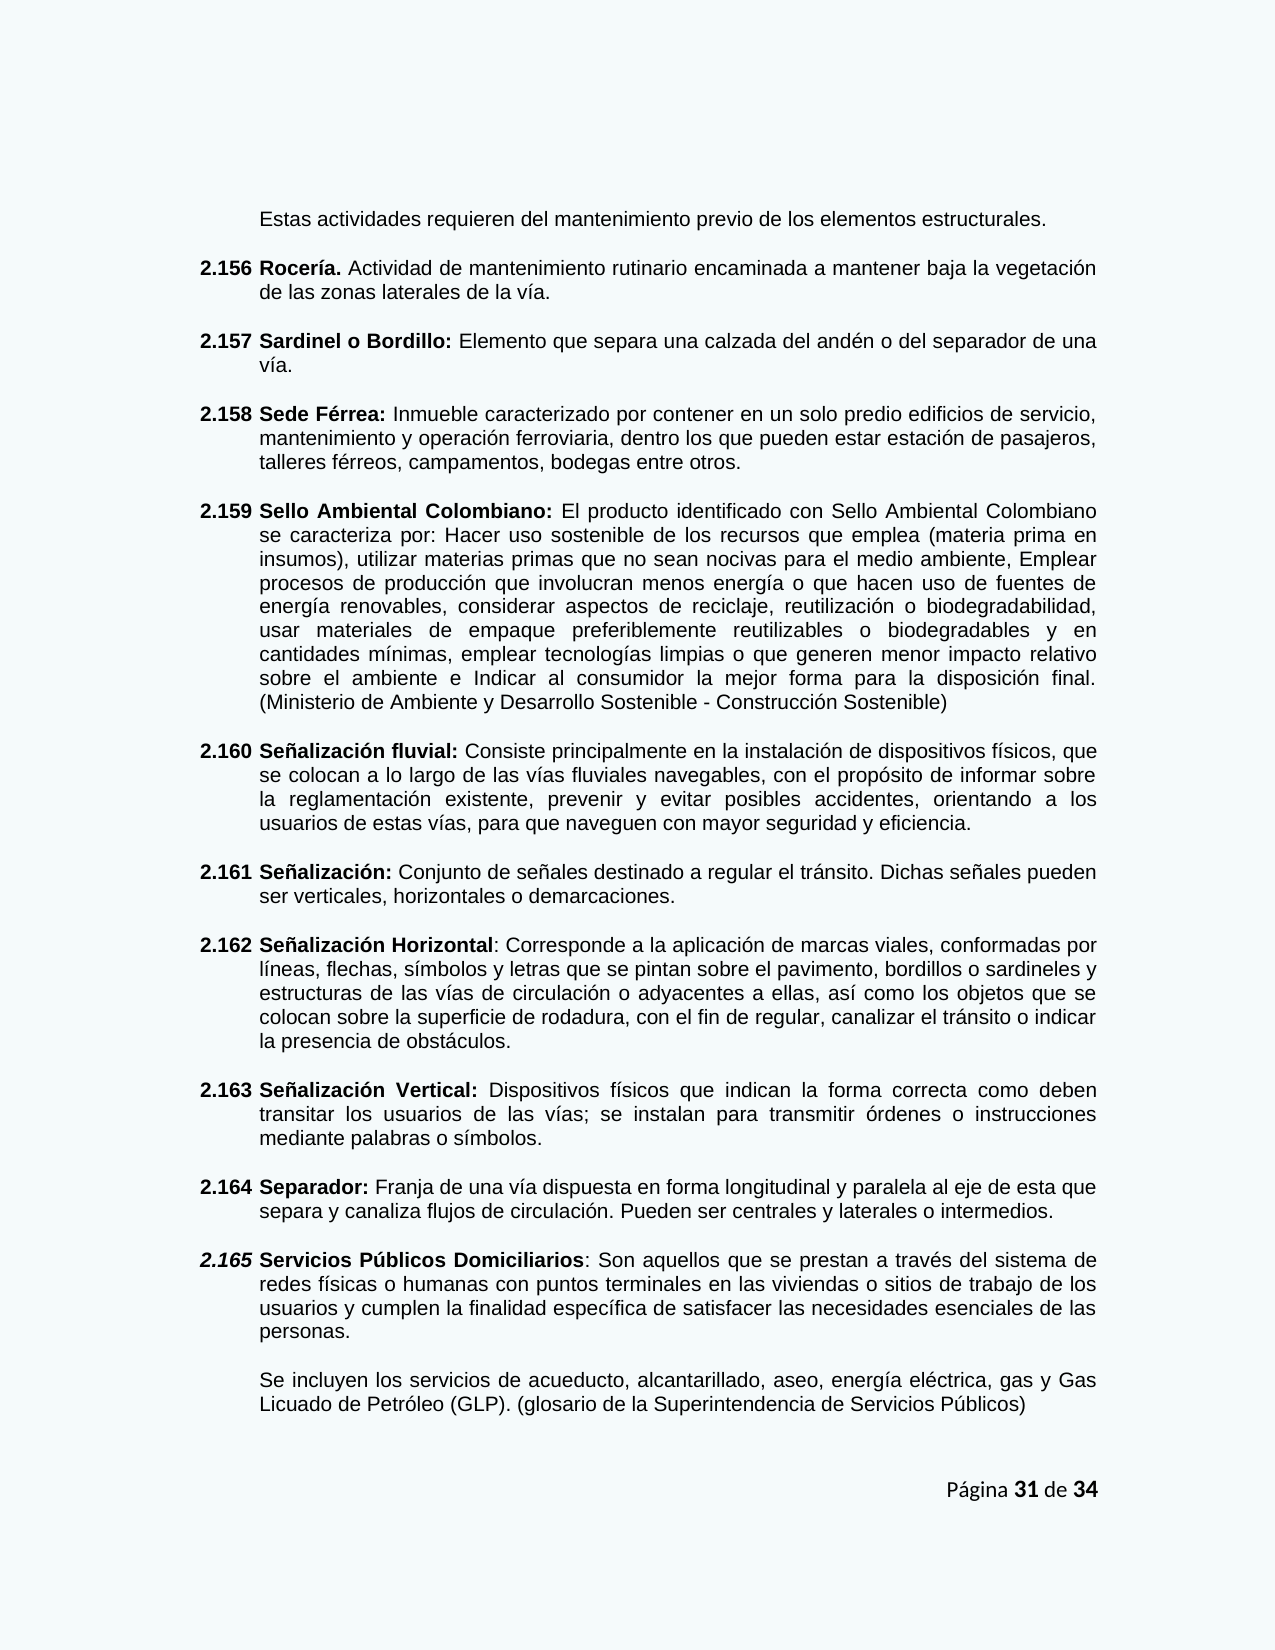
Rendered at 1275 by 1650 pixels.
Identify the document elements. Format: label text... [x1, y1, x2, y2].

list Sede Férrea: Inmueble caracterizado por contener en un solo predio edificios de servicio, mantenimiento y operación ferroviaria, dentro los que pueden estar estación de pasajeros, talleres férreos, campamentos, bodegas entre otros. [200, 402, 1098, 473]
list Sello Ambiental Colombiano: El producto identificado con Sello Ambiental Colombiano se caracteriza por: Hacer uso sostenible de los recursos que emplea (materia prima en insumos), utilizar materias primas que no sean nocivas para el medio ambiente, Emplear procesos de producción que involucran menos energía o que hacen uso de fuentes de energía renovables, considerar aspectos de reciclaje, reutilización o biodegradabilidad, usar materiales de empaque preferiblemente reutilizables o biodegradables y en cantidades mínimas, emplear tecnologías limpias o que generen menor impacto relativo sobre el ambiente e Indicar al consumidor la mejor forma para la disposición final. (Ministerio de Ambiente y Desarrollo Sostenible - Construcción Sostenible) [200, 498, 1098, 714]
list Señalización Vertical: Dispositivos físicos que indican la forma correcta como deben transitar los usuarios de las vías; se instalan para transmitir órdenes o instrucciones mediante palabras o símbolos. [200, 1078, 1098, 1149]
list Señalización Horizontal: Corresponde a la aplicación de marcas viales, conformadas por líneas, flechas, símbolos y letras que se pintan sobre el pavimento, bordillos o sardineles y estructuras de las vías de circulación o adyacentes a ellas, así como los objetos que se colocan sobre la superficie de rodadura, con el fin de regular, canalizar el tránsito o indicar la presencia de obstáculos. [200, 933, 1098, 1053]
list Servicios Públicos Domiciliarios: Son aquellos que se prestan a través del sistema de redes físicas o humanas con puntos terminales en las viviendas o sitios de trabajo de los usuarios y cumplen la finalidad específica de satisfacer las necesidades esenciales de las personas. [200, 1247, 1098, 1343]
text Se incluyen los servicios de acueducto, alcantarillado, aseo, energía eléctrica, gas y Gas Licuado de Petróleo (GLP). (glosario de la Superintendencia de Servicios Públicos) [259, 1368, 1098, 1416]
list Sardinel o Bordillo: Elemento que separa una calzada del andén o del separador de una vía. [200, 329, 1098, 377]
list Señalización fluvial: Consiste principalmente en la instalación de dispositivos físicos, que se colocan a lo largo de las vías fluviales navegables, con el propósito de informar sobre la reglamentación existente, prevenir y evitar posibles accidentes, orientando a los usuarios de estas vías, para que naveguen con mayor seguridad y eficiencia. [200, 739, 1098, 835]
list Señalización: Conjunto de señales destinado a regular el tránsito. Dichas señales pueden ser verticales, horizontales o demarcaciones. [200, 860, 1098, 908]
text Estas actividades requieren del mantenimiento previo de los elementos estructurales. [259, 207, 1098, 231]
list Rocería. Actividad de mantenimiento rutinario encaminada a mantener baja la vegetación de las zonas laterales de la vía. [200, 256, 1098, 304]
list Separador: Franja de una vía dispuesta en forma longitudinal y paralela al eje de esta que separa y canaliza flujos de circulación. Pueden ser centrales y laterales o intermedios. [200, 1174, 1098, 1222]
